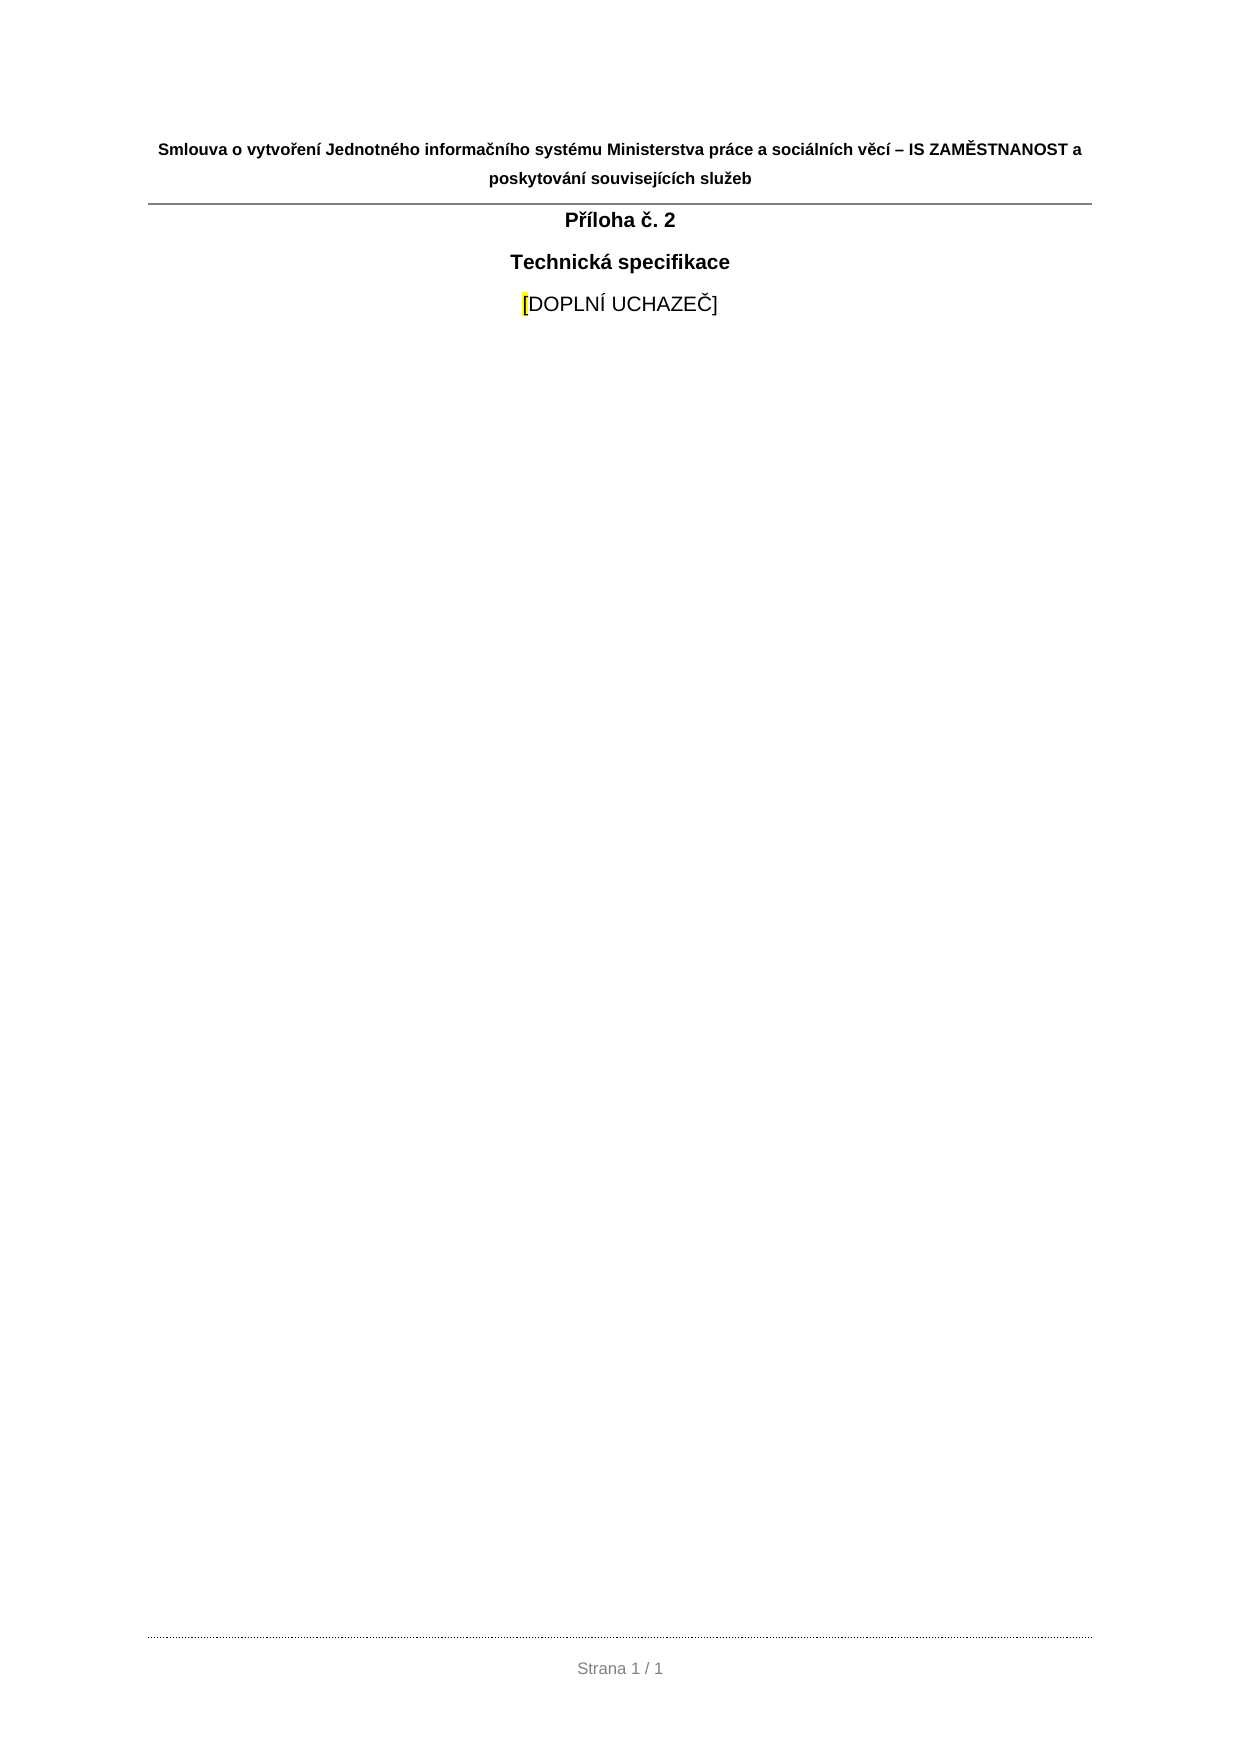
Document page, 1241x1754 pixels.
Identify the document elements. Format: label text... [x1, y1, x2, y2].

text Technická specifikace [148, 246, 1092, 275]
text Příloha č. 2 [148, 205, 1092, 234]
